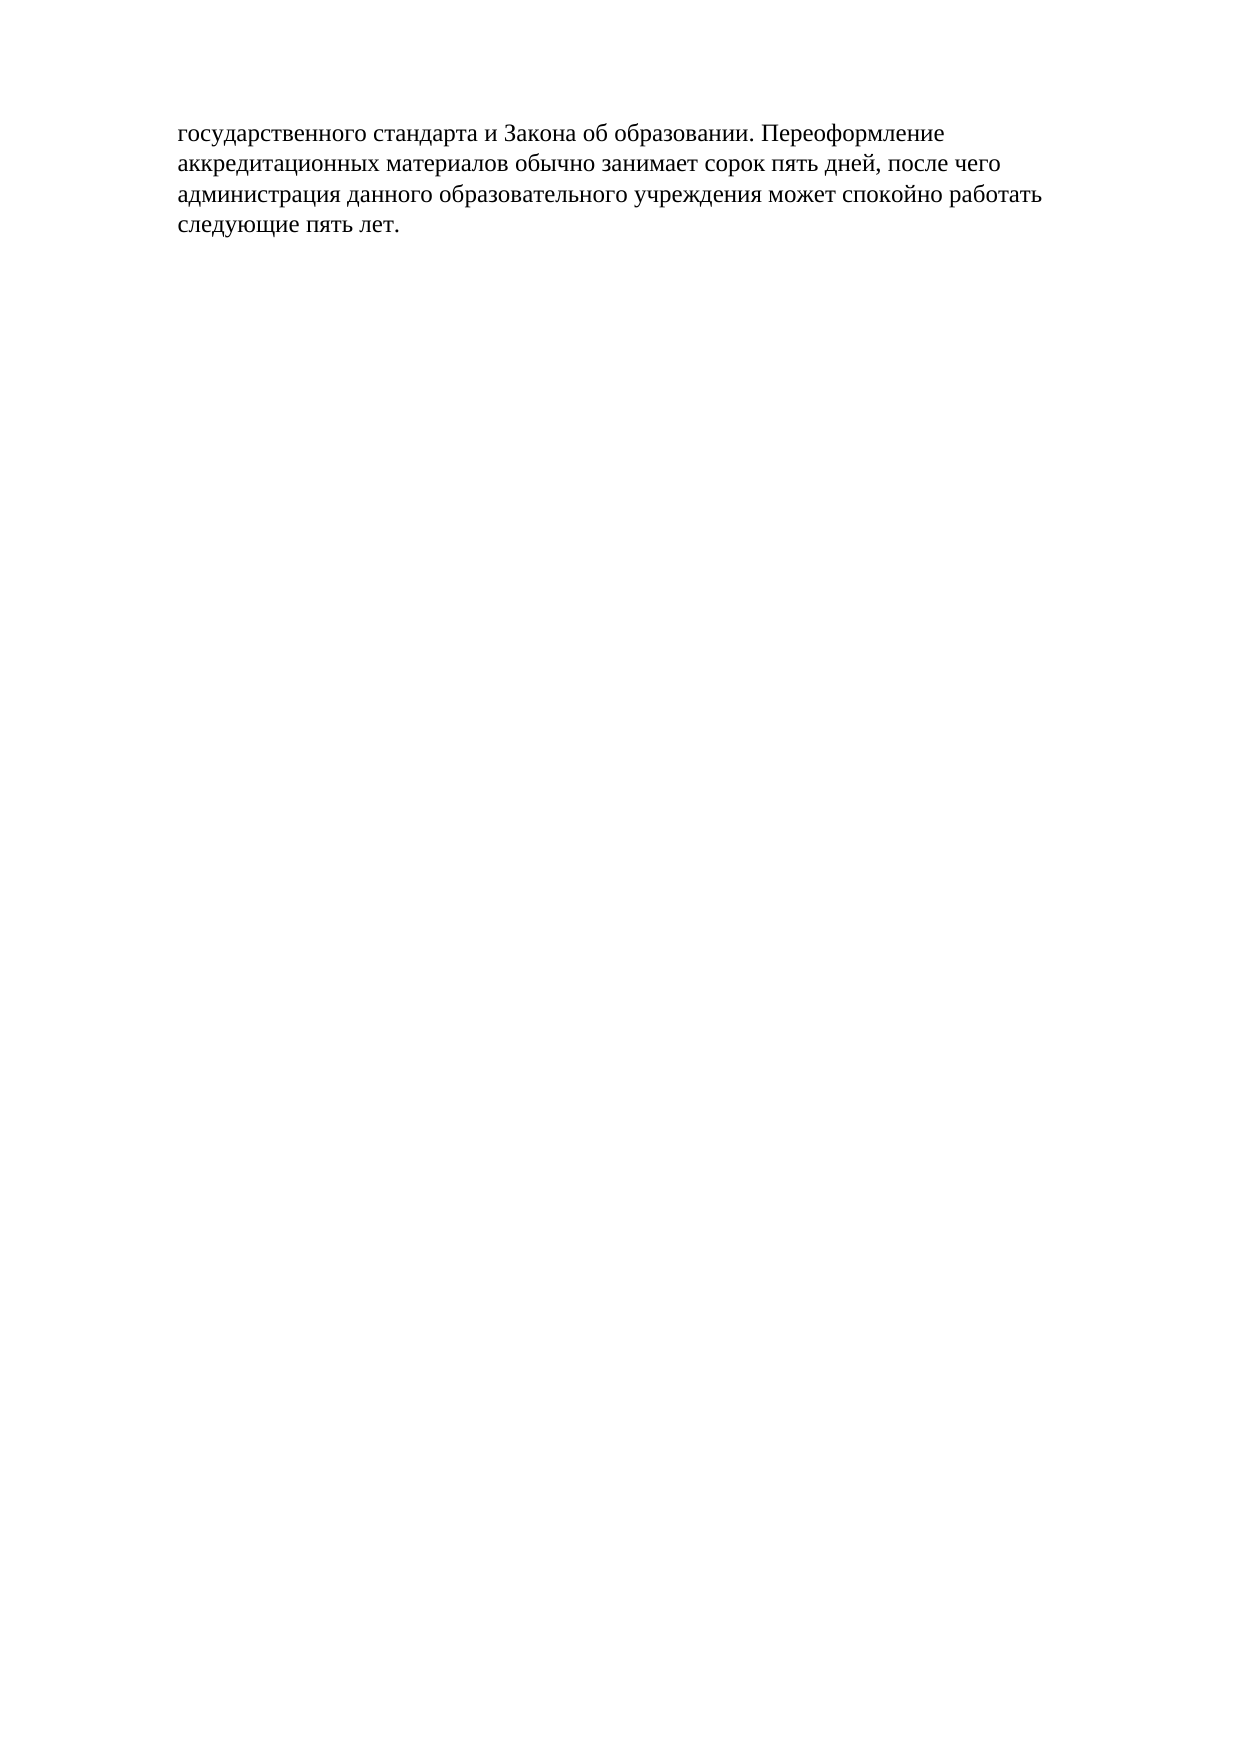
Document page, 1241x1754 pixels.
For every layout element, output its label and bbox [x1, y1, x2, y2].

text [177, 118, 1152, 238]
